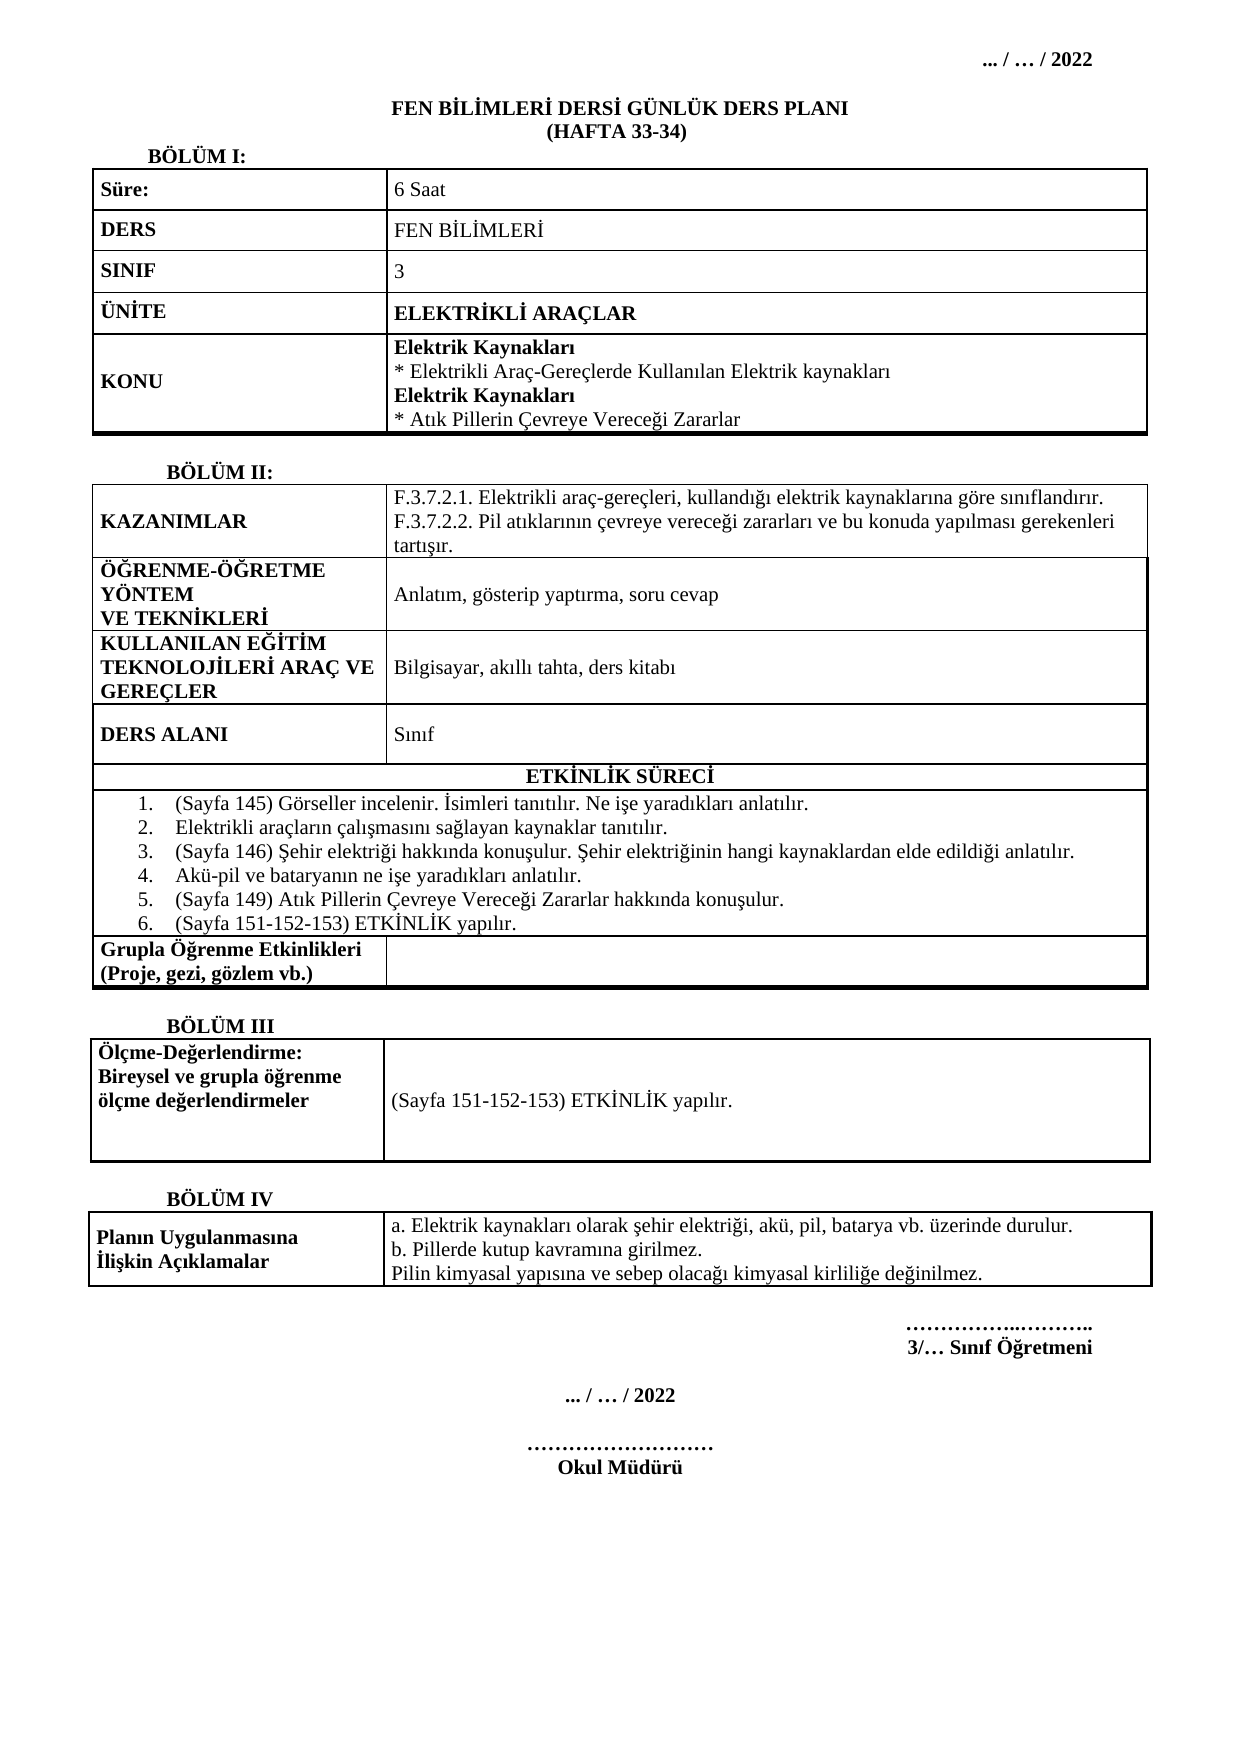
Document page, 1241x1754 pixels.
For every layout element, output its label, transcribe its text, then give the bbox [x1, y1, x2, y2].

text BÖLÜM II: [148, 459, 1092, 484]
table_cell DERS ALANI [94, 705, 386, 763]
table_cell ÜNİTE [94, 293, 386, 333]
text 3/… Sınıf Öğretmeni [148, 1335, 1092, 1359]
table_cell DERS [94, 211, 386, 250]
table_cell SINIF [94, 251, 386, 292]
table_header Ölçme-Değerlendirme: Bireysel ve grupla öğrenme ölçme değerlendirmeler [92, 1040, 383, 1160]
table_cell ÖĞRENME-ÖĞRETME YÖNTEM VE TEKNİKLERİ [93, 558, 386, 630]
text FEN BİLİMLERİ DERSİ GÜNLÜK DERS PLANI [148, 95, 1092, 119]
table_header (Sayfa 151-152-153) ETKİNLİK yapılır. [385, 1040, 1149, 1160]
table_header a. Elektrik kaynakları olarak şehir elektriği, akü, pil, batarya vb. üzerinde durulur. b. Pillerde kutup kavramına girilmez. Pilin kimyasal yapısına ve sebep olacağı kimyasal kirliliğe değinilmez. [385, 1213, 1150, 1285]
text (HAFTA 33-34) [148, 119, 1092, 143]
table_cell Grupla Öğrenme Etkinlikleri (Proje, gezi, gözlem vb.) [94, 937, 386, 985]
table_header 6 Saat [388, 170, 1146, 209]
table_cell KONU [94, 335, 386, 431]
table_cell Bilgisayar, akıllı tahta, ders kitabı [387, 631, 1146, 703]
table_cell [387, 937, 1146, 985]
table_header Süre: [94, 170, 386, 209]
table_cell Sınıf [387, 705, 1146, 763]
table_cell ETKİNLİK SÜRECİ [94, 765, 1146, 788]
table_cell (Sayfa 145) Görseller incelenir. İsimleri tanıtılır. Ne işe yaradıkları anlatılır. Elektrikli araçların çalışmasını sağlayan kaynaklar tanıtılır. (Sayfa 146) Şehir elektriği hakkında konuşulur. Şehir elektriğinin hangi kaynaklardan elde edildiği anlatılır. Akü-pil ve bataryanın ne işe yaradıkları anlatılır. (Sayfa 149) Atık Pillerin Çevreye Vereceği Zararlar hakkında konuşulur. (Sayfa 151-152-153) ETKİNLİK yapılır. [94, 791, 1146, 935]
table_header KAZANIMLAR [93, 485, 386, 557]
text Okul Müdürü [148, 1455, 1092, 1479]
subtitle BÖLÜM III [148, 1014, 1092, 1038]
text ……………..……….. [148, 1311, 1092, 1335]
table_cell KULLANILAN EĞİTİM TEKNOLOJİLERİ ARAÇ VE GEREÇLER [93, 631, 386, 703]
table_header F.3.7.2.1. Elektrikli araç-gereçleri, kullandığı elektrik kaynaklarına göre sınıflandırır. F.3.7.2.2. Pil atıklarının çevreye vereceği zararları ve bu konuda yapılması gerekenleri tartışır. [387, 485, 1147, 557]
table_cell Elektrik Kaynakları * Elektrikli Araç-Gereçlerde Kullanılan Elektrik kaynakları Elektrik Kaynakları * Atık Pillerin Çevreye Vereceği Zararlar [388, 335, 1146, 431]
table_cell Anlatım, gösterip yaptırma, soru cevap [387, 558, 1146, 630]
table_cell 3 [388, 251, 1146, 292]
text ... / … / 2022 [148, 47, 1092, 71]
text BÖLÜM I: [148, 143, 1092, 168]
text ……………………… [148, 1431, 1092, 1455]
text ... / … / 2022 [148, 1383, 1092, 1407]
subtitle BÖLÜM IV [148, 1186, 1092, 1211]
table_cell FEN BİLİMLERİ [388, 211, 1146, 250]
table_cell ELEKTRİKLİ ARAÇLAR [388, 293, 1146, 333]
table_header Planın Uygulanmasına İlişkin Açıklamalar [90, 1213, 383, 1285]
